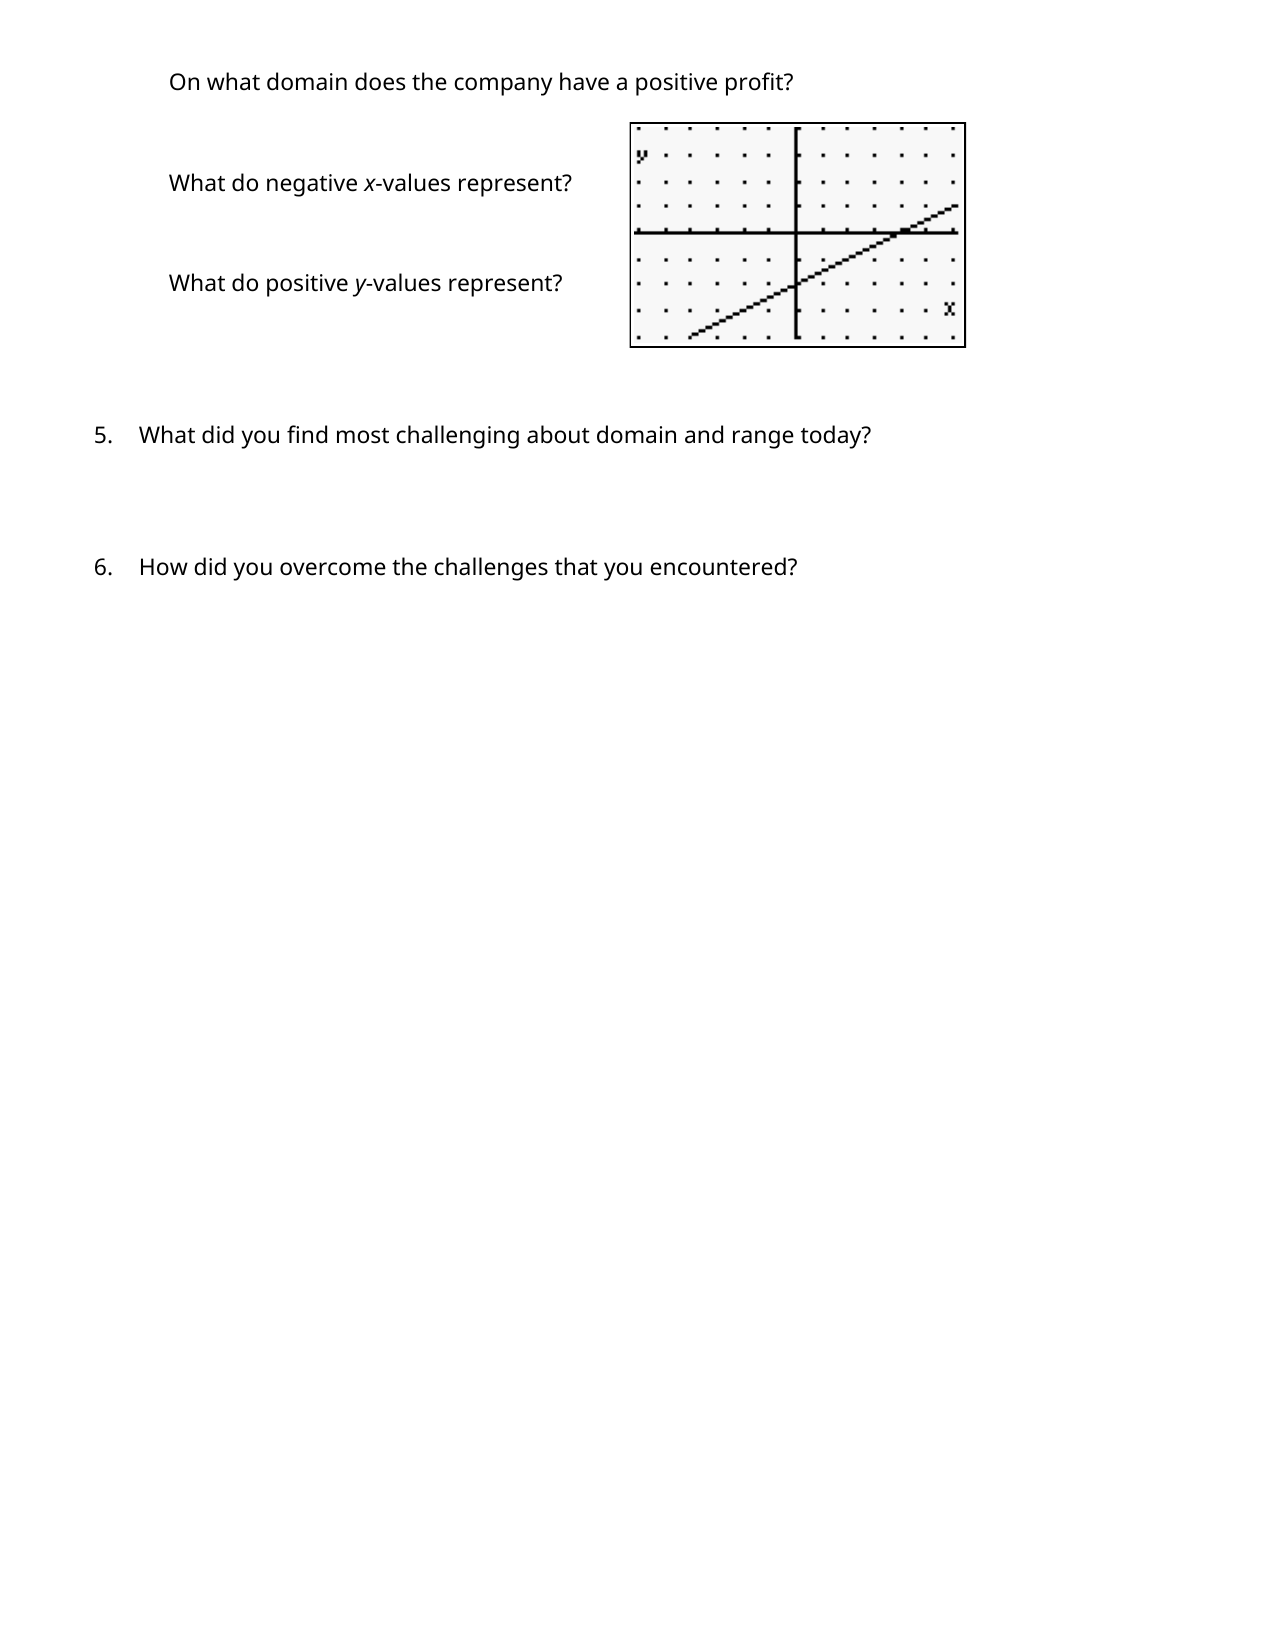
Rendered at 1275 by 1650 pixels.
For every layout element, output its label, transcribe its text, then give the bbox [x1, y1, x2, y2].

text What do positive y-values represent? [94, 267, 1181, 298]
list How did you overcome the challenges that you encountered? [94, 551, 1181, 582]
text On what domain does the company have a positive profit? [94, 66, 1181, 97]
text What do negative x-values represent? [94, 166, 1181, 198]
list What did you find most challenging about domain and range today? [94, 418, 1181, 450]
